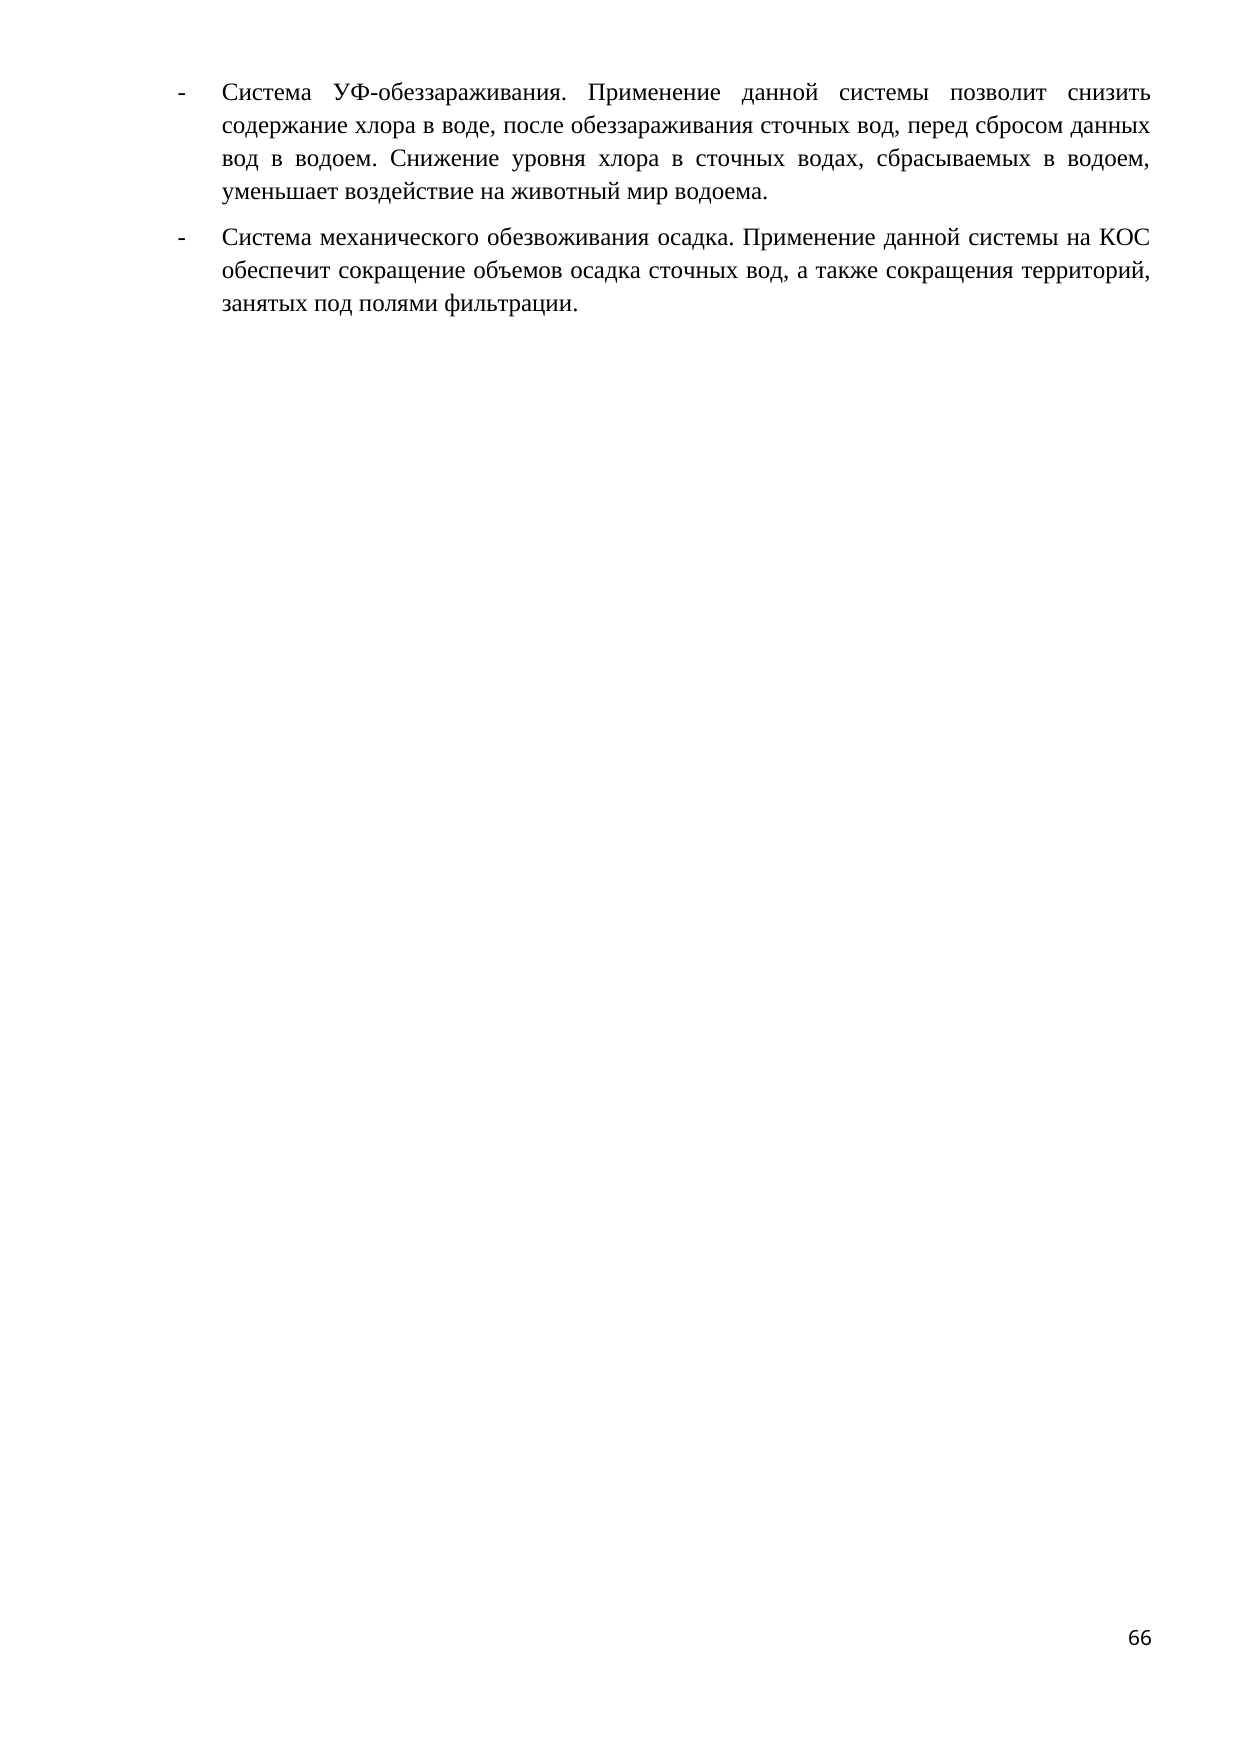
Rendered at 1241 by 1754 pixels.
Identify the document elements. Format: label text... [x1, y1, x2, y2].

list Система УФ-обеззараживания. Применение данной системы позволит снизить содержание хлора в воде, после обеззараживания сточных вод, перед сбросом данных вод в водоем. Снижение уровня хлора в сточных водах, сбрасываемых в водоем, уменьшает воздействие на животный мир водоема. [177, 77, 1152, 205]
list Система механического обезвоживания осадка. Применение данной системы на КОС обеспечит сокращение объемов осадка сточных вод, а также сокращения территорий, занятых под полями фильтрации. [177, 222, 1152, 317]
